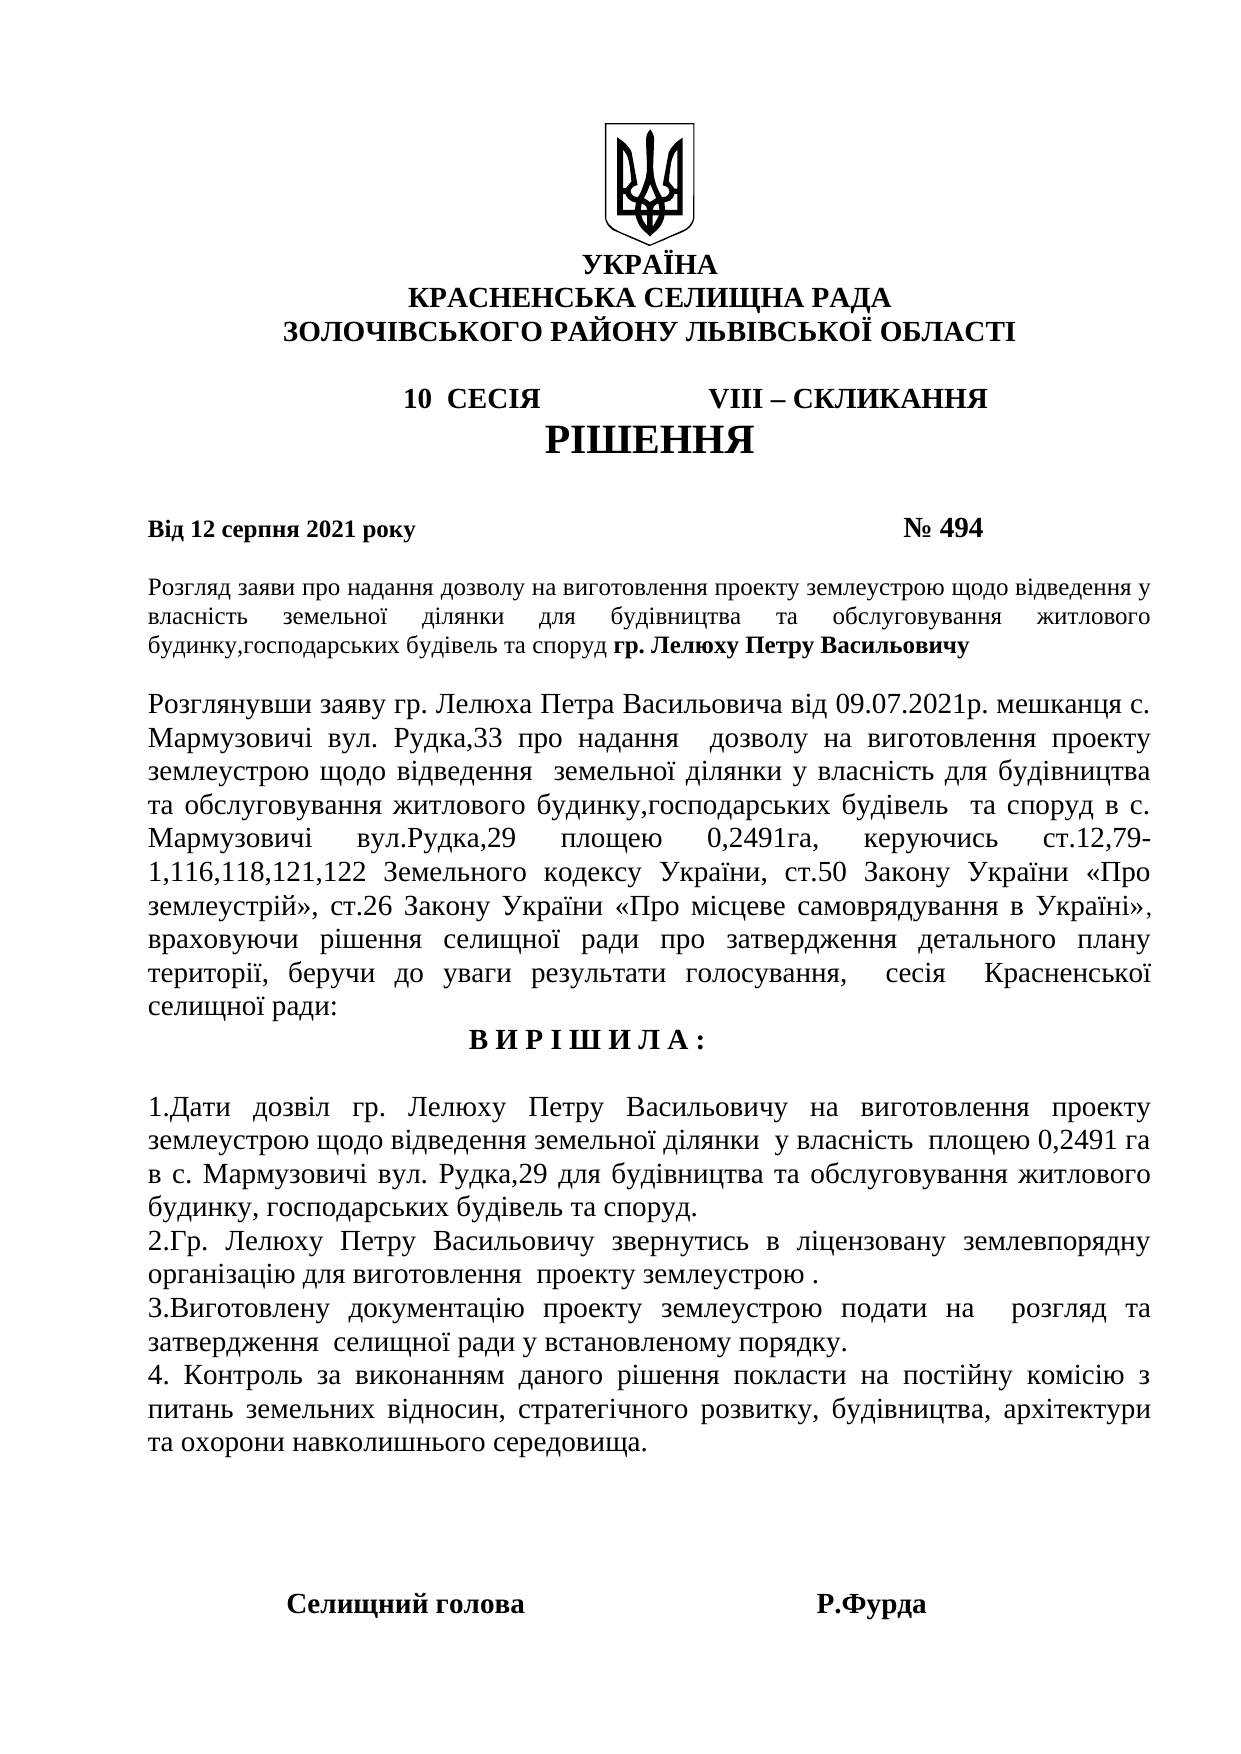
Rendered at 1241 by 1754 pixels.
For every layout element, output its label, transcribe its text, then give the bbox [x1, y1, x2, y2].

text КРАСНЕНСЬКА СЕЛИЩНА РАДА [148, 281, 1152, 314]
text Селищний голова Р.Фурда [148, 1587, 1152, 1620]
text 2.Гр. Лелюху Петру Васильовичу звернутись в ліцензовану землевпорядну організацію для виготовлення проекту землеустрою . [148, 1223, 1152, 1290]
text Розгляд заяви про надання дозволу на виготовлення проекту землеустрою щодо відведення у власність земельної ділянки для будівництва та обслуговування житлового будинку,господарських будівель та споруд гр. Лелюху Петру Васильовичу [148, 572, 1152, 658]
text УКРАЇНА [148, 247, 1152, 281]
text В И Р І Ш И Л А : [148, 1022, 1152, 1055]
text Розглянувши заяву гр. Лелюха Петра Васильовича від 09.07.2021р. мешканця с. Мармузовичі вул. Рудка,33 про надання дозволу на виготовлення проекту землеустрою щодо відведення земельної ділянки у власність для будівництва та обслуговування житлового будинку,господарських будівель та споруд в с. Мармузовичі вул.Рудка,29 площею 0,2491га, керуючись ст.12,79-1,116,118,121,122 Земельного кодексу України, ст.50 Закону України «Про землеустрій», ст.26 Закону України «Про місцеве самоврядування в Україні», враховуючи рішення селищної ради про затвердження детального плану території, беручи до уваги результати голосування, сесія Красненської селищної ради: [148, 658, 1152, 1022]
text 4. Контроль за виконанням даного рішення покласти на постійну комісію з питань земельних відносин, стратегічного розвитку, будівництва, архітектури та охорони навколишнього середовища. [148, 1357, 1152, 1458]
text Від 12 серпня 2021 року № 494 [148, 511, 1152, 544]
text 10 СЕСІЯ VIII – СКЛИКАННЯ [148, 381, 1152, 415]
text 1.Дати дозвіл гр. Лелюху Петру Васильовичу на виготовлення проекту землеустрою щодо відведення земельної ділянки у власність площею 0,2491 га в с. Мармузовичі вул. Рудка,29 для будівництва та обслуговування житлового будинку, господарських будівель та споруд. [148, 1089, 1152, 1223]
text РІШЕННЯ [148, 415, 1152, 463]
text 3.Виготовлену документацію проекту землеустрою подати на розгляд та затвердження селищної ради у встановленому порядку. [148, 1290, 1152, 1357]
text ЗОЛОЧІВСЬКОГО РАЙОНУ ЛЬВІВСЬКОЇ ОБЛАСТІ [148, 314, 1152, 348]
